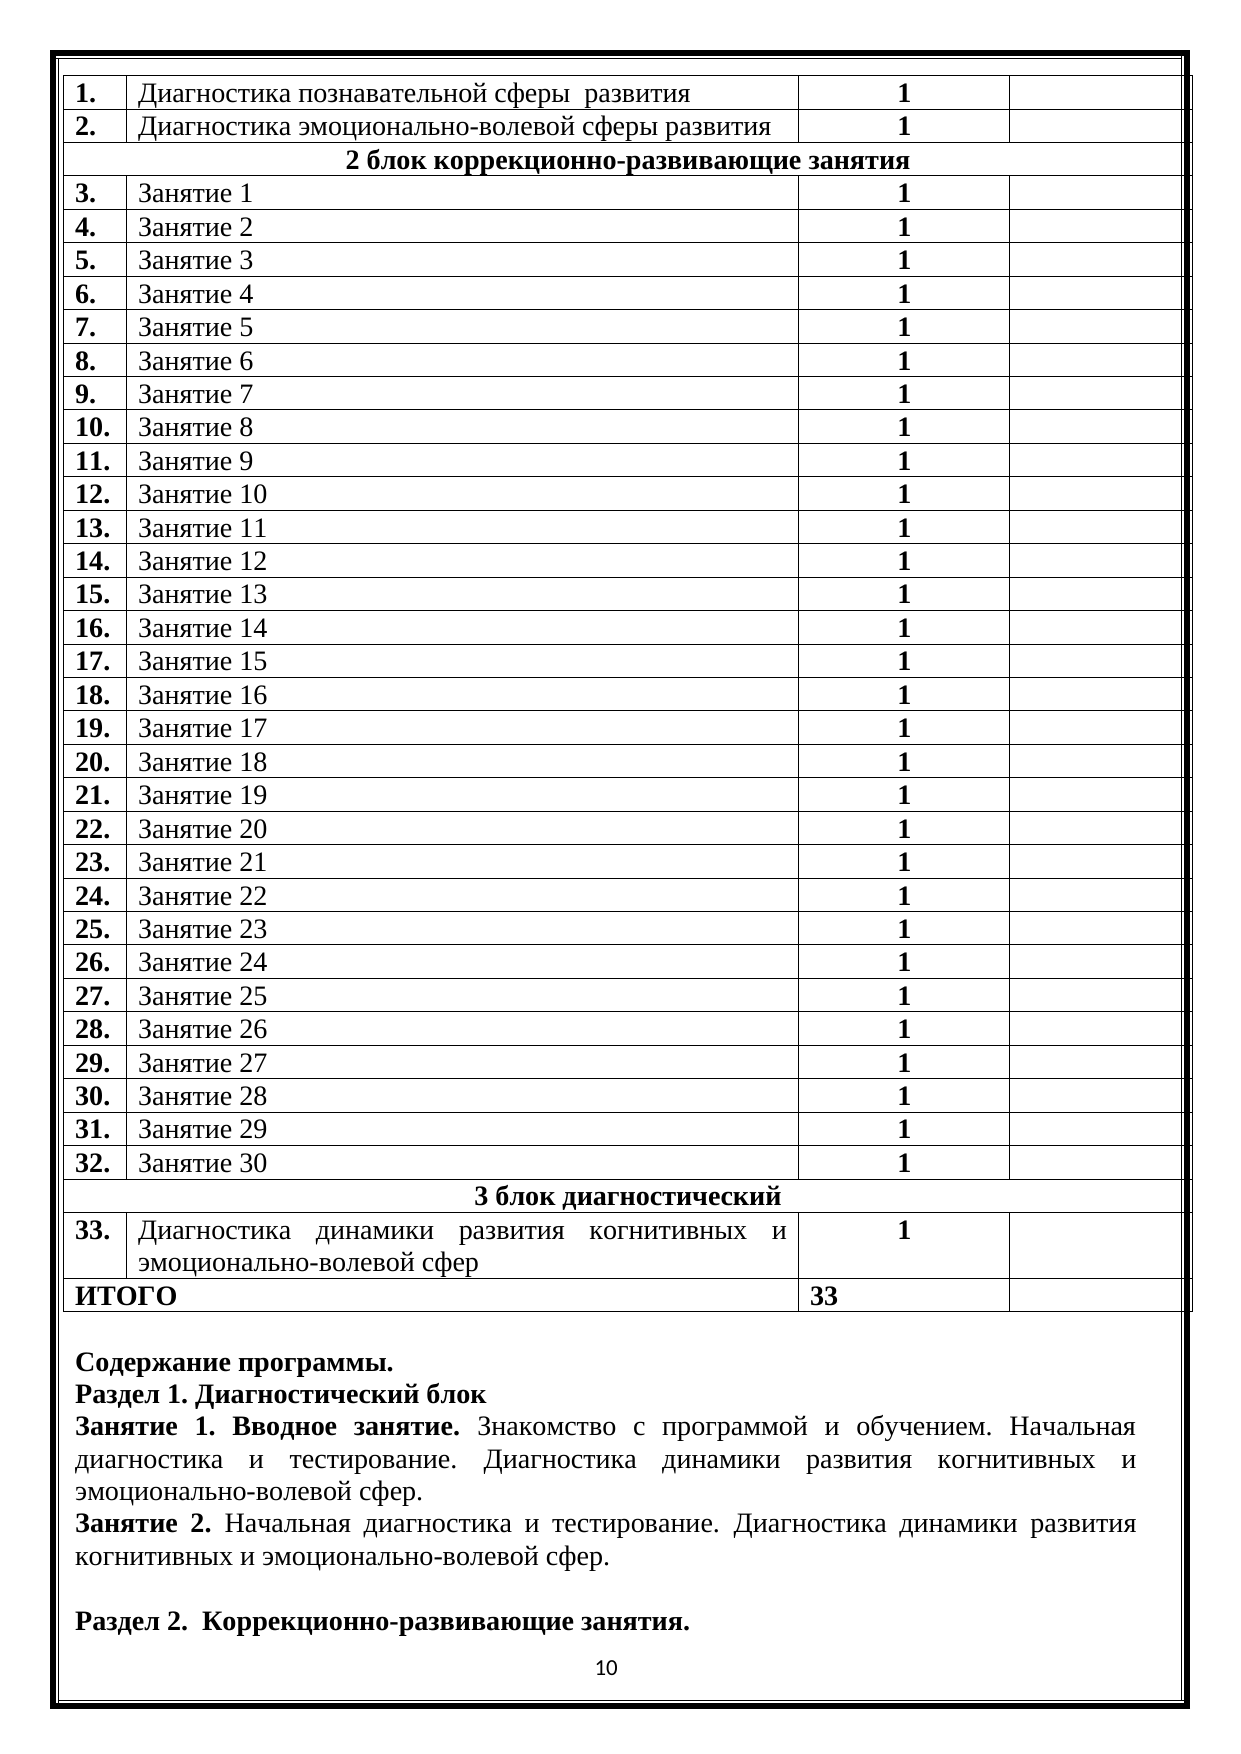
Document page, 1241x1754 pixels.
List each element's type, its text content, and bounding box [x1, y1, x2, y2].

table_cell 1 [799, 778, 1009, 811]
text Занятие 1. Вводное занятие. Знакомство с программой и обучением. Начальная диагностика и тестирование. Диагностика динамики развития когнитивных и эмоционально-волевой сфер. [75, 1409, 1137, 1507]
table_cell 7. [64, 310, 126, 342]
table_cell [1010, 778, 1181, 811]
table_cell Занятие 4 [127, 277, 798, 309]
table_cell [1010, 879, 1181, 911]
table_cell [1010, 1113, 1181, 1145]
table_cell 29. [64, 1046, 126, 1078]
table_cell 1 [799, 210, 1009, 242]
table_cell 1 [799, 678, 1009, 710]
table_cell 1 [799, 243, 1009, 276]
table_cell 15. [64, 578, 126, 610]
table_cell Занятие 21 [127, 845, 798, 877]
table_cell 12. [64, 477, 126, 510]
table_cell 1 [799, 410, 1009, 443]
table_cell 1 [799, 1079, 1009, 1112]
table_cell [1010, 812, 1181, 844]
table_cell 2. [64, 110, 126, 142]
table_cell Занятие 28 [127, 1079, 798, 1112]
table_cell 16. [64, 611, 126, 643]
table_cell 1 [799, 110, 1009, 142]
table_cell Занятие 5 [127, 310, 798, 342]
table_cell 1. [64, 76, 126, 108]
table_cell [1010, 344, 1181, 376]
table_cell Занятие 19 [127, 778, 798, 811]
table_cell 1 [799, 1113, 1009, 1145]
table_cell Занятие 12 [127, 544, 798, 577]
text Раздел 1. Диагностический блок [75, 1377, 1137, 1409]
table_cell ИТОГО [64, 1279, 798, 1311]
text Занятие 2. Начальная диагностика и тестирование. Диагностика динамики развития когнитивных и эмоционально-волевой сфер. [75, 1507, 1137, 1571]
table_cell 1 [799, 477, 1009, 510]
table_cell 18. [64, 678, 126, 710]
table_cell Занятие 14 [127, 611, 798, 643]
table_cell 1 [799, 1213, 1009, 1278]
table_cell 6. [64, 277, 126, 309]
table_cell Занятие 7 [127, 377, 798, 409]
table_cell Занятие 11 [127, 511, 798, 543]
table_cell 1 [799, 812, 1009, 844]
table_cell Диагностика эмоционально-волевой сферы развития [127, 110, 798, 142]
table_cell 27. [64, 979, 126, 1011]
table_cell 33. [64, 1213, 126, 1278]
table_cell Занятие 3 [127, 243, 798, 276]
table_cell [1010, 1046, 1181, 1078]
table_cell [1010, 243, 1181, 276]
table_cell 17. [64, 645, 126, 677]
table_cell 20. [64, 745, 126, 777]
table_cell 1 [799, 979, 1009, 1011]
text Содержание программы. [75, 1344, 1137, 1377]
table_cell 1 [799, 1146, 1009, 1178]
table_cell 14. [64, 544, 126, 577]
table_cell [1010, 1012, 1181, 1045]
table_cell 25. [64, 912, 126, 944]
table_cell 13. [64, 511, 126, 543]
table_cell 1 [799, 277, 1009, 309]
table_cell [1010, 578, 1181, 610]
table_cell Занятие 22 [127, 879, 798, 911]
table_cell Занятие 23 [127, 912, 798, 944]
text Раздел 2. Коррекционно-развивающие занятия. [75, 1604, 1137, 1636]
table_cell 4. [64, 210, 126, 242]
table_cell [1010, 912, 1181, 944]
table_cell Занятие 30 [127, 1146, 798, 1178]
table_cell Занятие 25 [127, 979, 798, 1011]
table_cell 1 [799, 745, 1009, 777]
table_cell Диагностика динамики развития когнитивных и эмоционально-волевой сфер [127, 1213, 798, 1278]
table_cell 1 [799, 711, 1009, 744]
table_cell [1010, 611, 1181, 643]
table_cell [1010, 979, 1181, 1011]
table_cell [1010, 645, 1181, 677]
table_cell 1 [799, 912, 1009, 944]
table_cell Занятие 27 [127, 1046, 798, 1078]
table_cell Занятие 8 [127, 410, 798, 443]
table_cell 1 [799, 544, 1009, 577]
table_cell 11. [64, 444, 126, 476]
table_cell 21. [64, 778, 126, 811]
table_cell 31. [64, 1113, 126, 1145]
table_cell 1 [799, 845, 1009, 877]
table_cell [1010, 1279, 1181, 1311]
table_cell 1 [799, 1046, 1009, 1078]
table_cell Занятие 10 [127, 477, 798, 510]
table_cell [1010, 277, 1181, 309]
table_cell 2 блок коррекционно-развивающие занятия [64, 143, 1181, 175]
table_cell 1 [799, 511, 1009, 543]
table_cell 22. [64, 812, 126, 844]
table_cell 1 [799, 1012, 1009, 1045]
table_cell [1010, 711, 1181, 744]
table_cell 28. [64, 1012, 126, 1045]
table_cell 1 [799, 611, 1009, 643]
table_cell [1010, 1146, 1181, 1178]
table_cell [1010, 110, 1181, 142]
table_cell Занятие 9 [127, 444, 798, 476]
table_cell [1010, 1213, 1181, 1278]
table_cell Занятие 13 [127, 578, 798, 610]
table_cell 1 [799, 645, 1009, 677]
table_cell [1010, 310, 1181, 342]
table_cell 1 [799, 578, 1009, 610]
table_cell 1 [799, 945, 1009, 978]
table_cell 26. [64, 945, 126, 978]
table_cell 32. [64, 1146, 126, 1178]
table_cell [1010, 410, 1181, 443]
table_cell [1010, 845, 1181, 877]
table_cell 1 [799, 176, 1009, 209]
table_cell 5. [64, 243, 126, 276]
table_cell Занятие 6 [127, 344, 798, 376]
table_cell 1 [799, 344, 1009, 376]
table_cell 3. [64, 176, 126, 209]
table_cell 1 [799, 76, 1009, 108]
table_cell [1010, 945, 1181, 978]
table_cell Занятие 24 [127, 945, 798, 978]
table_cell [1010, 76, 1181, 108]
table_cell Занятие 20 [127, 812, 798, 844]
table_cell 1 [799, 377, 1009, 409]
table_cell Занятие 26 [127, 1012, 798, 1045]
table_cell Занятие 18 [127, 745, 798, 777]
table_cell Занятие 1 [127, 176, 798, 209]
table_cell [1010, 678, 1181, 710]
table_cell 9. [64, 377, 126, 409]
table_cell Занятие 15 [127, 645, 798, 677]
table_cell 24. [64, 879, 126, 911]
table_cell [1010, 745, 1181, 777]
table_cell 19. [64, 711, 126, 744]
table_cell 30. [64, 1079, 126, 1112]
table_cell 3 блок диагностический [64, 1180, 1181, 1212]
table_cell Занятие 2 [127, 210, 798, 242]
table_cell [1010, 176, 1181, 209]
table_cell [1010, 477, 1181, 510]
table_cell [1010, 377, 1181, 409]
table_cell 1 [799, 879, 1009, 911]
table_cell 1 [799, 444, 1009, 476]
table_cell [1010, 511, 1181, 543]
table_cell 1 [799, 310, 1009, 342]
table_cell Занятие 29 [127, 1113, 798, 1145]
table_cell [1010, 210, 1181, 242]
table_cell 33 [799, 1279, 1009, 1311]
table_cell 10. [64, 410, 126, 443]
table_cell [1010, 444, 1181, 476]
table_cell Занятие 17 [127, 711, 798, 744]
table_cell [1010, 544, 1181, 577]
table_cell [1010, 1079, 1181, 1112]
table_cell 8. [64, 344, 126, 376]
table_cell Занятие 16 [127, 678, 798, 710]
table_cell Диагностика познавательной сферы развития [127, 76, 798, 108]
table_cell 23. [64, 845, 126, 877]
